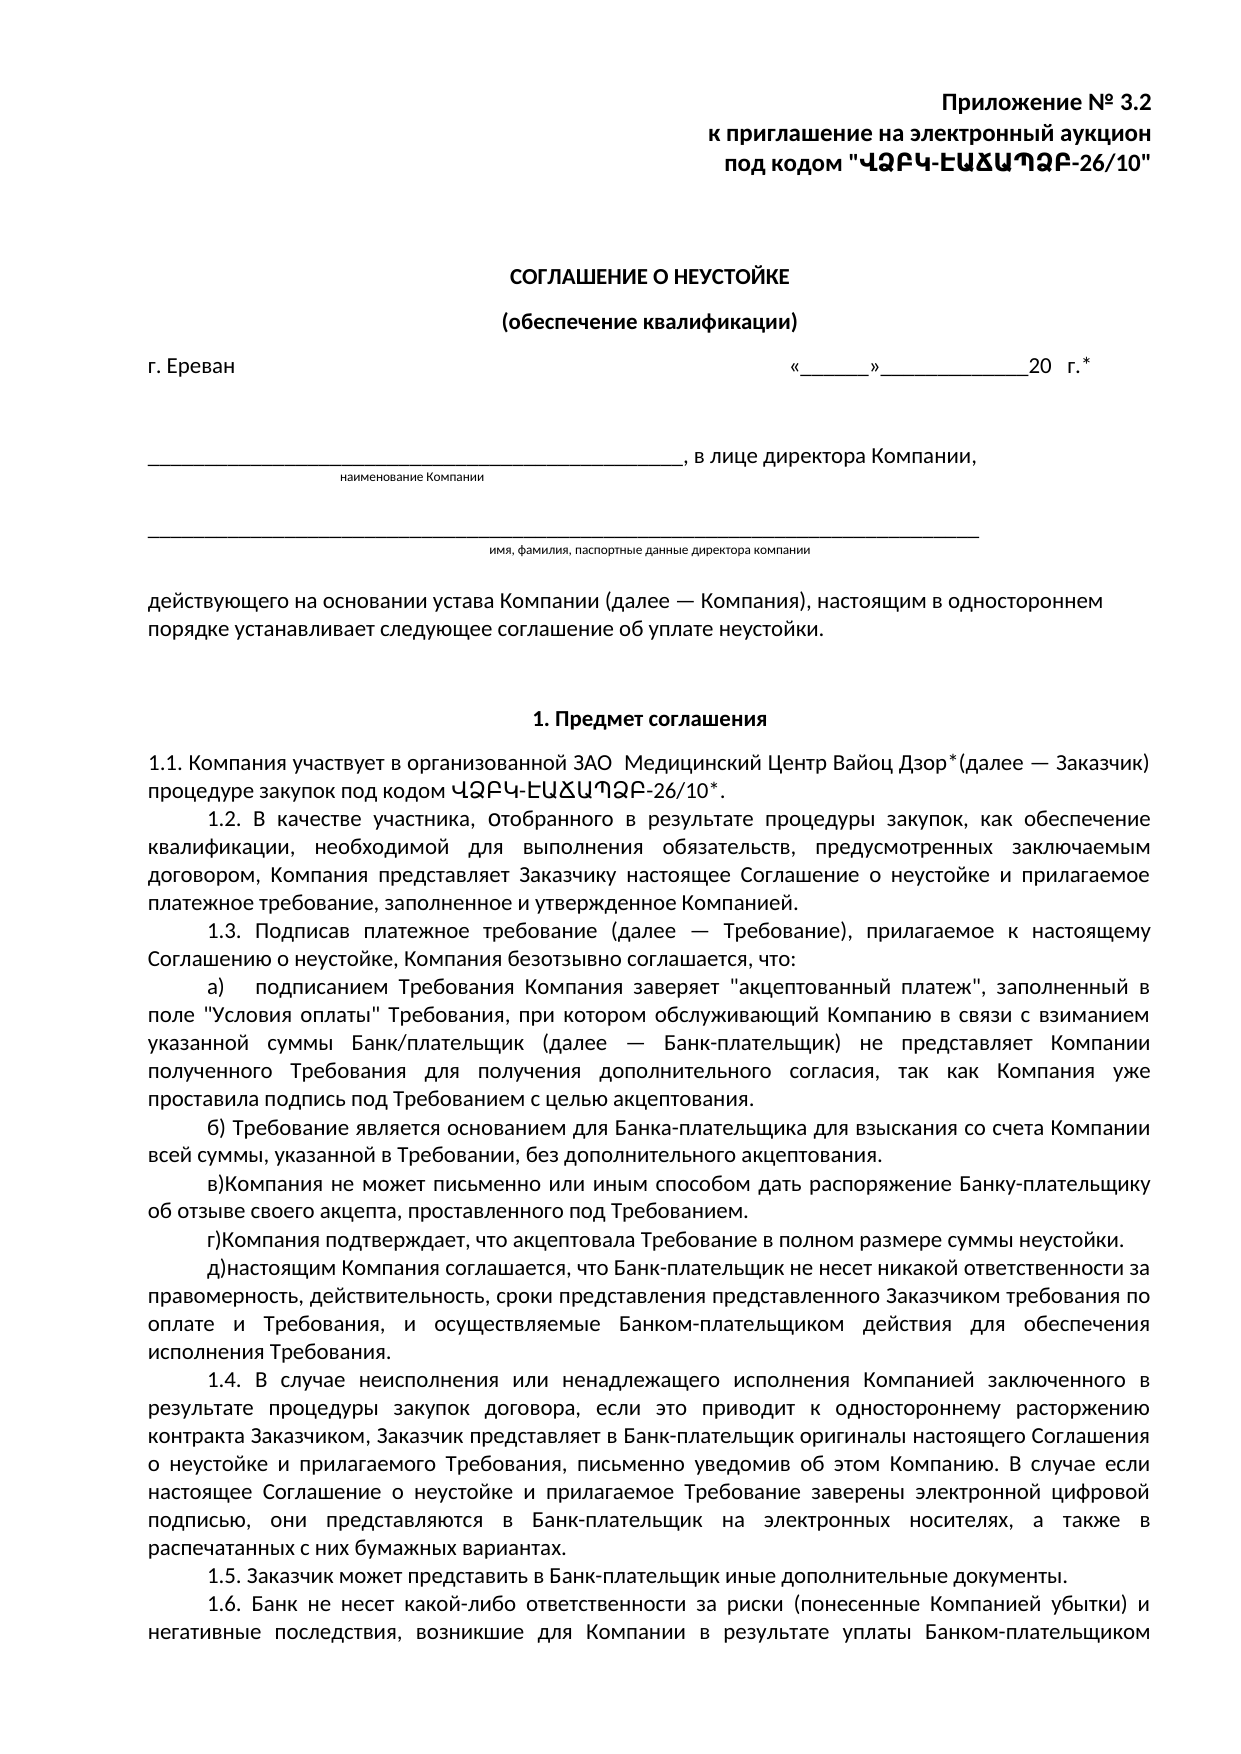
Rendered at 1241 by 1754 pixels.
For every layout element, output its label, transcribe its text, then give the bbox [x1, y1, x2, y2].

text наименование Компании [340, 469, 1152, 497]
text _________________________________________________________________________ [148, 513, 1152, 542]
text под кодом "ՎՁԲԿ-ԷԱՃԱՊՁԲ-26/10" [177, 147, 1152, 178]
table_header г. Ереван [136, 351, 635, 396]
text 1.4. В случае неисполнения или ненадлежащего исполнения Компанией заключенного в результате процедуры закупок договора, если это приводит к одностороннему расторжению контракта Заказчиком, Заказчик представляет в Банк-плательщик оригиналы настоящего Соглашения о неустойке и прилагаемого Требования, письменно уведомив об этом Компанию. В случае если настоящее Соглашение о неустойке и прилагаемое Требование заверены электронной цифровой подписью, они представляются в Банк-плательщик на электронных носителях, а также в распечатанных с них бумажных вариантах. [148, 1365, 1152, 1561]
text к приглашение на электронный аукцион [177, 117, 1152, 147]
text имя, фамилия, паспортные данные директора компании [148, 542, 1152, 569]
text а) подписанием Требования Компания заверяет "акцептованный платеж", заполненный в поле "Условия оплаты" Требования, при котором обслуживающий Компанию в связи с взиманием указанной суммы Банк/плательщик (далее — Банк-плательщик) не представляет Компании полученного Требования для получения дополнительного согласия, так как Компания уже проставила подпись под Требованием с целью акцептования. [148, 972, 1152, 1113]
text 1.5. Заказчик может представить в Банк-плательщик иные дополнительные документы. [148, 1561, 1152, 1589]
text (обеспечение квалификации) [148, 307, 1152, 335]
text Приложение № 3.2 [148, 86, 1152, 117]
text 1.1. Компания участвует в организованной ЗАО Медицинский Центр Вайоц Дзор*(далее — Заказчик) процедуре закупок под кодом ՎՁԲԿ-ԷԱՃԱՊՁԲ-26/10*. [148, 748, 1152, 804]
text в)Компания не может письменно или иным способом дать распоряжение Банку-плательщику об отзыве своего акцепта, проставленного под Требованием. [148, 1169, 1152, 1225]
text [148, 1589, 1152, 1645]
table_header «______»_____________20 г.* [635, 351, 1104, 396]
text действующего на основании устава Компании (далее — Компания), настоящим в одностороннем [148, 586, 1152, 614]
text 1.2. В качестве участника, օтобранного в результате процедуры закупок, как обеспечение квалификации, необходимой для выполнения обязательств, предусмотренных заключаемым договором, Kомпания представляет Заказчику настоящее Соглашение о неустойке и прилагаемое платежное требование, заполненное и утвержденное Компанией. [148, 804, 1152, 916]
text д)настоящим Компания соглашается, что Банк-плательщик не несет никакой ответственности за правомерность, действительность, сроки представления представленного Заказчиком требования по оплате и Требования, и осуществляемые Банком-плательщиком действия для обеспечения исполнения Требования. [148, 1253, 1152, 1365]
text г)Компания подтверждает, что акцептовала Требование в полном размере суммы неустойки. [148, 1225, 1152, 1253]
text 1.3. Подписав платежное требование (далее — Требование), прилагаемое к настоящему Соглашению о неустойке, Компания безотзывно соглашается, что: [148, 916, 1152, 972]
text 1. Предмет соглашения [148, 704, 1152, 732]
text _______________________________________________, в лице директора Компании, [148, 441, 1152, 469]
text порядке устанавливает следующее соглашение об уплате неустойки. [148, 614, 1152, 642]
text б) Требование является основанием для Банка-плательщика для взыскания со счета Компании всей суммы, указанной в Требовании, без дополнительного акцептования. [148, 1113, 1152, 1169]
text СОГЛАШЕНИЕ О НЕУСТОЙКЕ [148, 262, 1152, 290]
